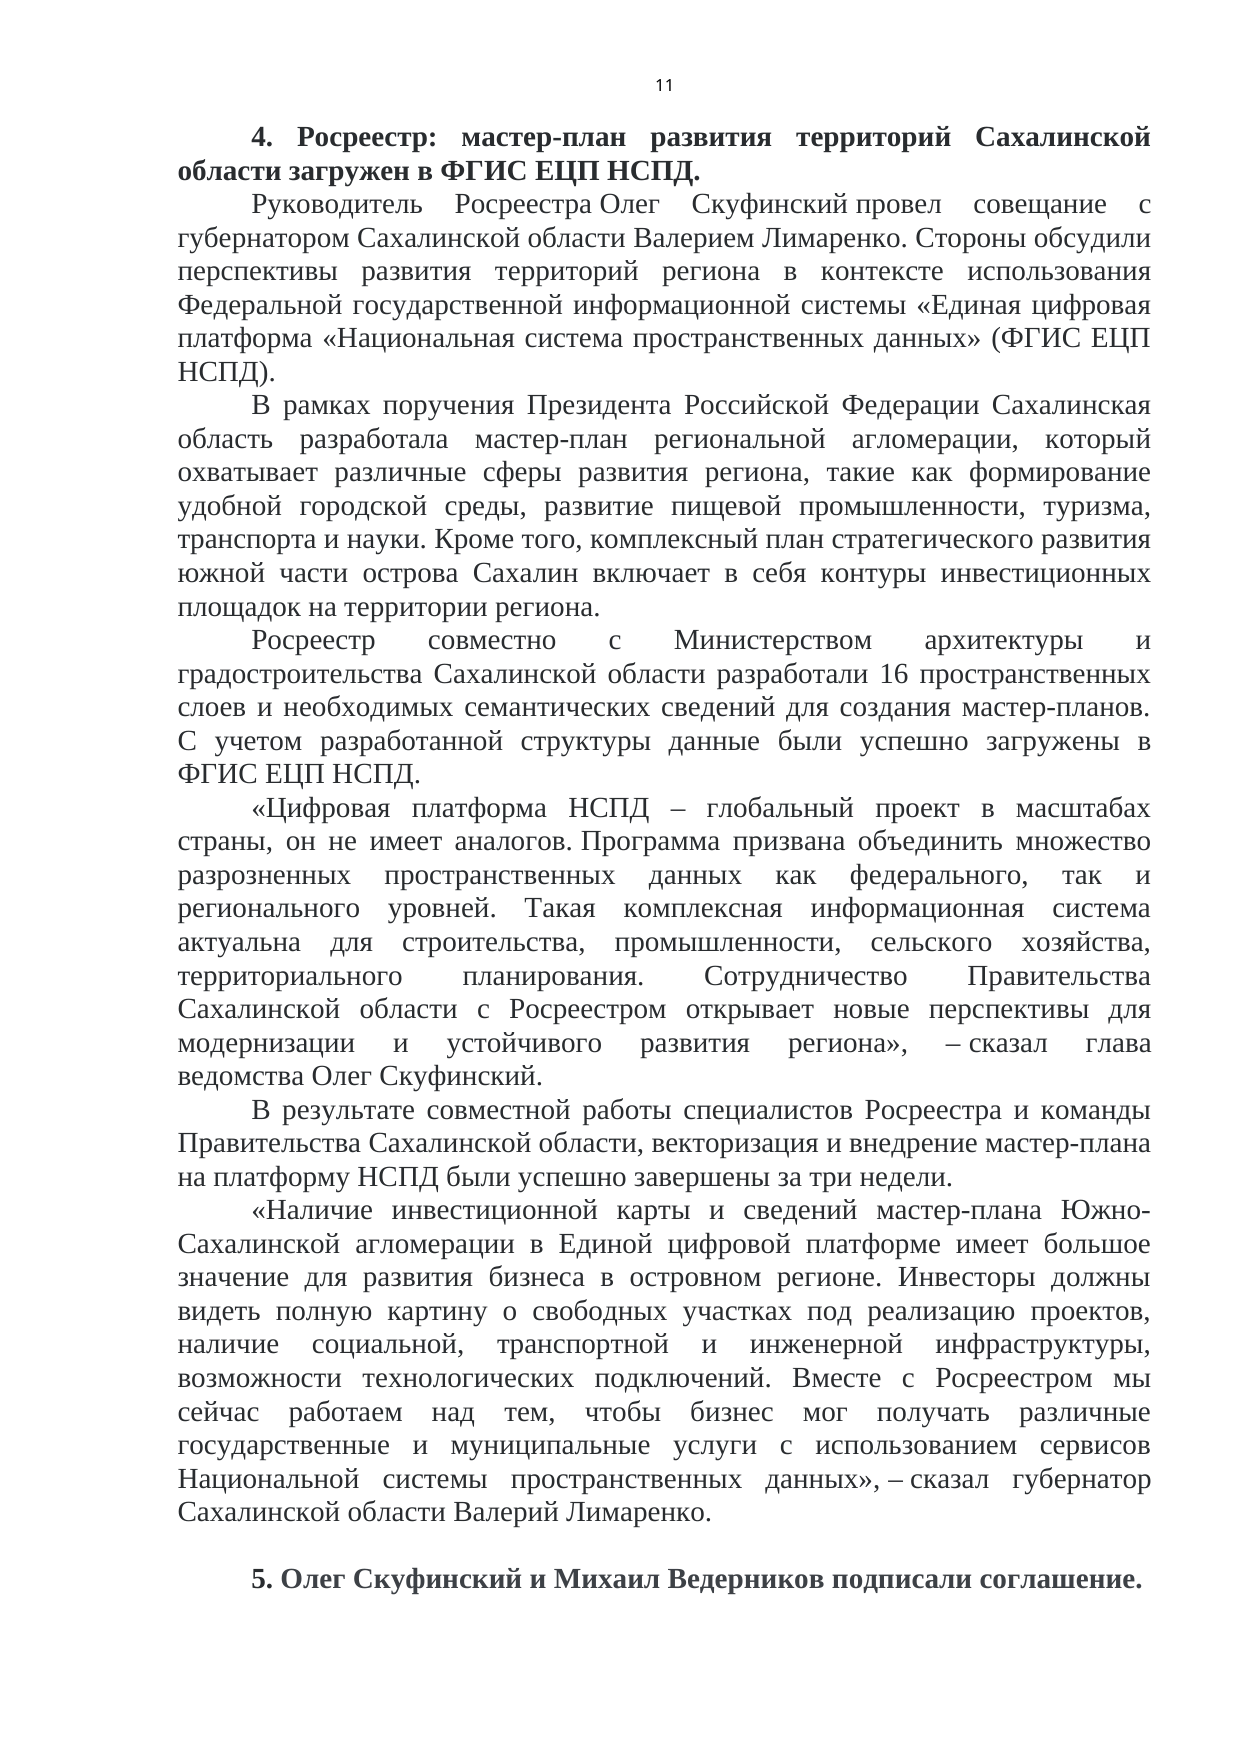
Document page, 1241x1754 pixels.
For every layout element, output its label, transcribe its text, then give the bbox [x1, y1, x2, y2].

text Росреестр совместно с Министерством архитектуры и градостроительства Сахалинской области разработали 16 пространственных слоев и необходимых семантических сведений для создания мастер-планов. С учетом разработанной структуры данные были успешно загружены в ФГИС ЕЦП НСПД. [177, 622, 1152, 790]
text В результате совместной работы специалистов Росреестра и команды Правительства Сахалинской области, векторизация и внедрение мастер-плана на платформу НСПД были успешно завершены за три недели. [177, 1092, 1152, 1192]
text 5. Олег Скуфинский и Михаил Ведерников подписали соглашение. [177, 1561, 1152, 1595]
text 4. Росреестр: мастер-план развития территорий Сахалинской области загружен в ФГИС ЕЦП НСПД. [177, 119, 1152, 186]
text «Цифровая платформа НСПД – глобальный проект в масштабах страны, он не имеет аналогов. Программа призвана объединить множество разрозненных пространственных данных как федерального, так и регионального уровней. Такая комплексная информационная система актуальна для строительства, промышленности, сельского хозяйства, территориального планирования. Сотрудничество Правительства Сахалинской области с Росреестром открывает новые перспективы для модернизации и устойчивого развития региона», – сказал глава ведомства Олег Скуфинский. [177, 790, 1152, 1092]
text «Наличие инвестиционной карты и сведений мастер-плана Южно-Сахалинской агломерации в Единой цифровой платформе имеет большое значение для развития бизнеса в островном регионе. Инвесторы должны видеть полную картину о свободных участках под реализацию проектов, наличие социальной, транспортной и инженерной инфраструктуры, возможности технологических подключений. Вместе с Росреестром мы сейчас работаем над тем, чтобы бизнес мог получать различные государственные и муниципальные услуги с использованием сервисов Национальной системы пространственных данных», – сказал губернатор Сахалинской области Валерий Лимаренко. [177, 1192, 1152, 1528]
text Руководитель Росреестра Олег Скуфинский провел совещание с губернатором Сахалинской области Валерием Лимаренко. Стороны обсудили перспективы развития территорий региона в контексте использования Федеральной государственной информационной системы «Единая цифровая платформа «Национальная система пространственных данных» (ФГИС ЕЦП НСПД). [177, 186, 1152, 387]
text В рамках поручения Президента Российской Федерации Сахалинская область разработала мастер-план региональной агломерации, который охватывает различные сферы развития региона, такие как формирование удобной городской среды, развитие пищевой промышленности, туризма, транспорта и науки. Кроме того, комплексный план стратегического развития южной части острова Сахалин включает в себя контуры инвестиционных площадок на территории региона. [177, 387, 1152, 622]
